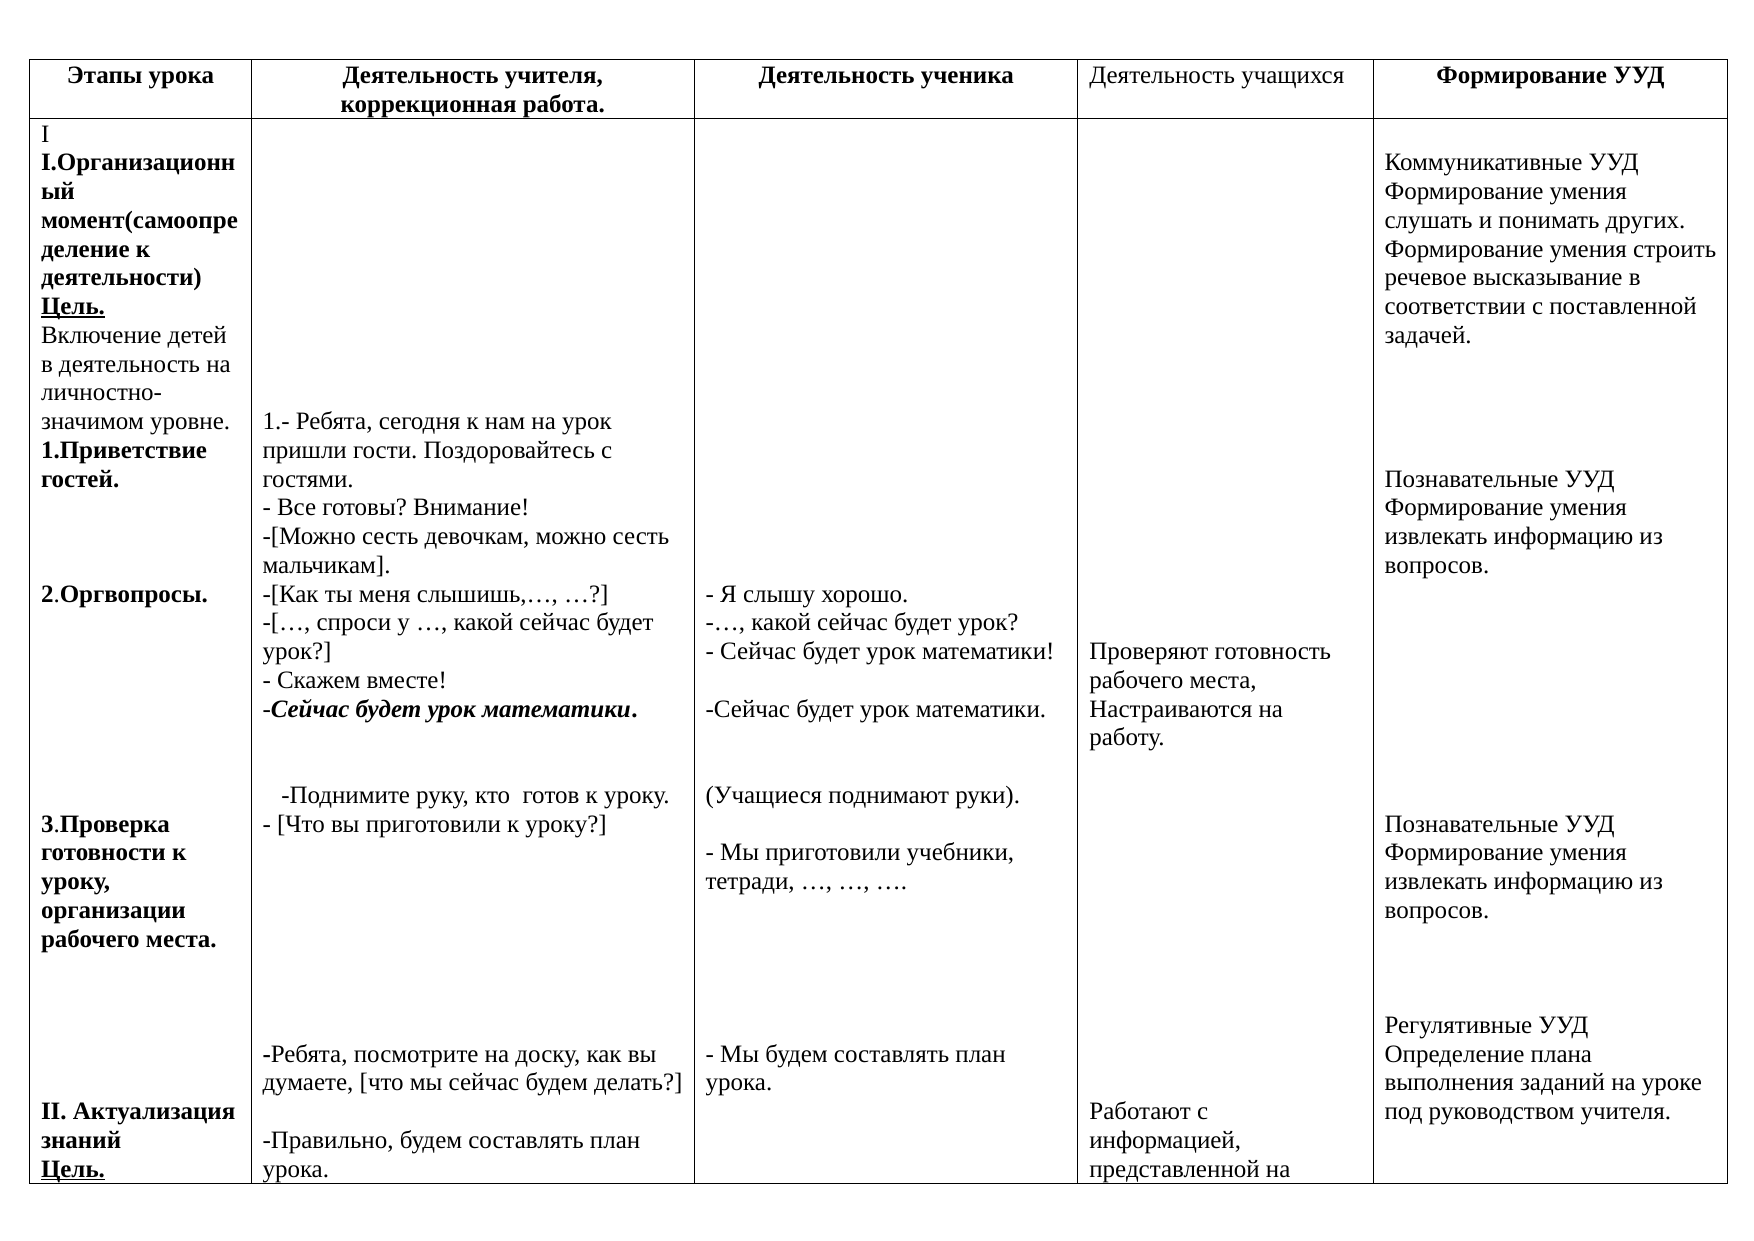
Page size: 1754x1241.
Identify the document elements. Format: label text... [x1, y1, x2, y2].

table_header Формирование УУД [1374, 60, 1727, 118]
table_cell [30, 119, 251, 1182]
table_header Деятельность учащихся [1078, 60, 1373, 118]
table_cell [1078, 119, 1373, 1182]
table_header Деятельность учителя, коррекционная работа. [252, 60, 694, 118]
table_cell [1374, 119, 1727, 1182]
table_header Деятельность ученика [695, 60, 1077, 118]
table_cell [695, 119, 1077, 1182]
table_header Этапы урока [30, 60, 251, 118]
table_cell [252, 119, 694, 1182]
